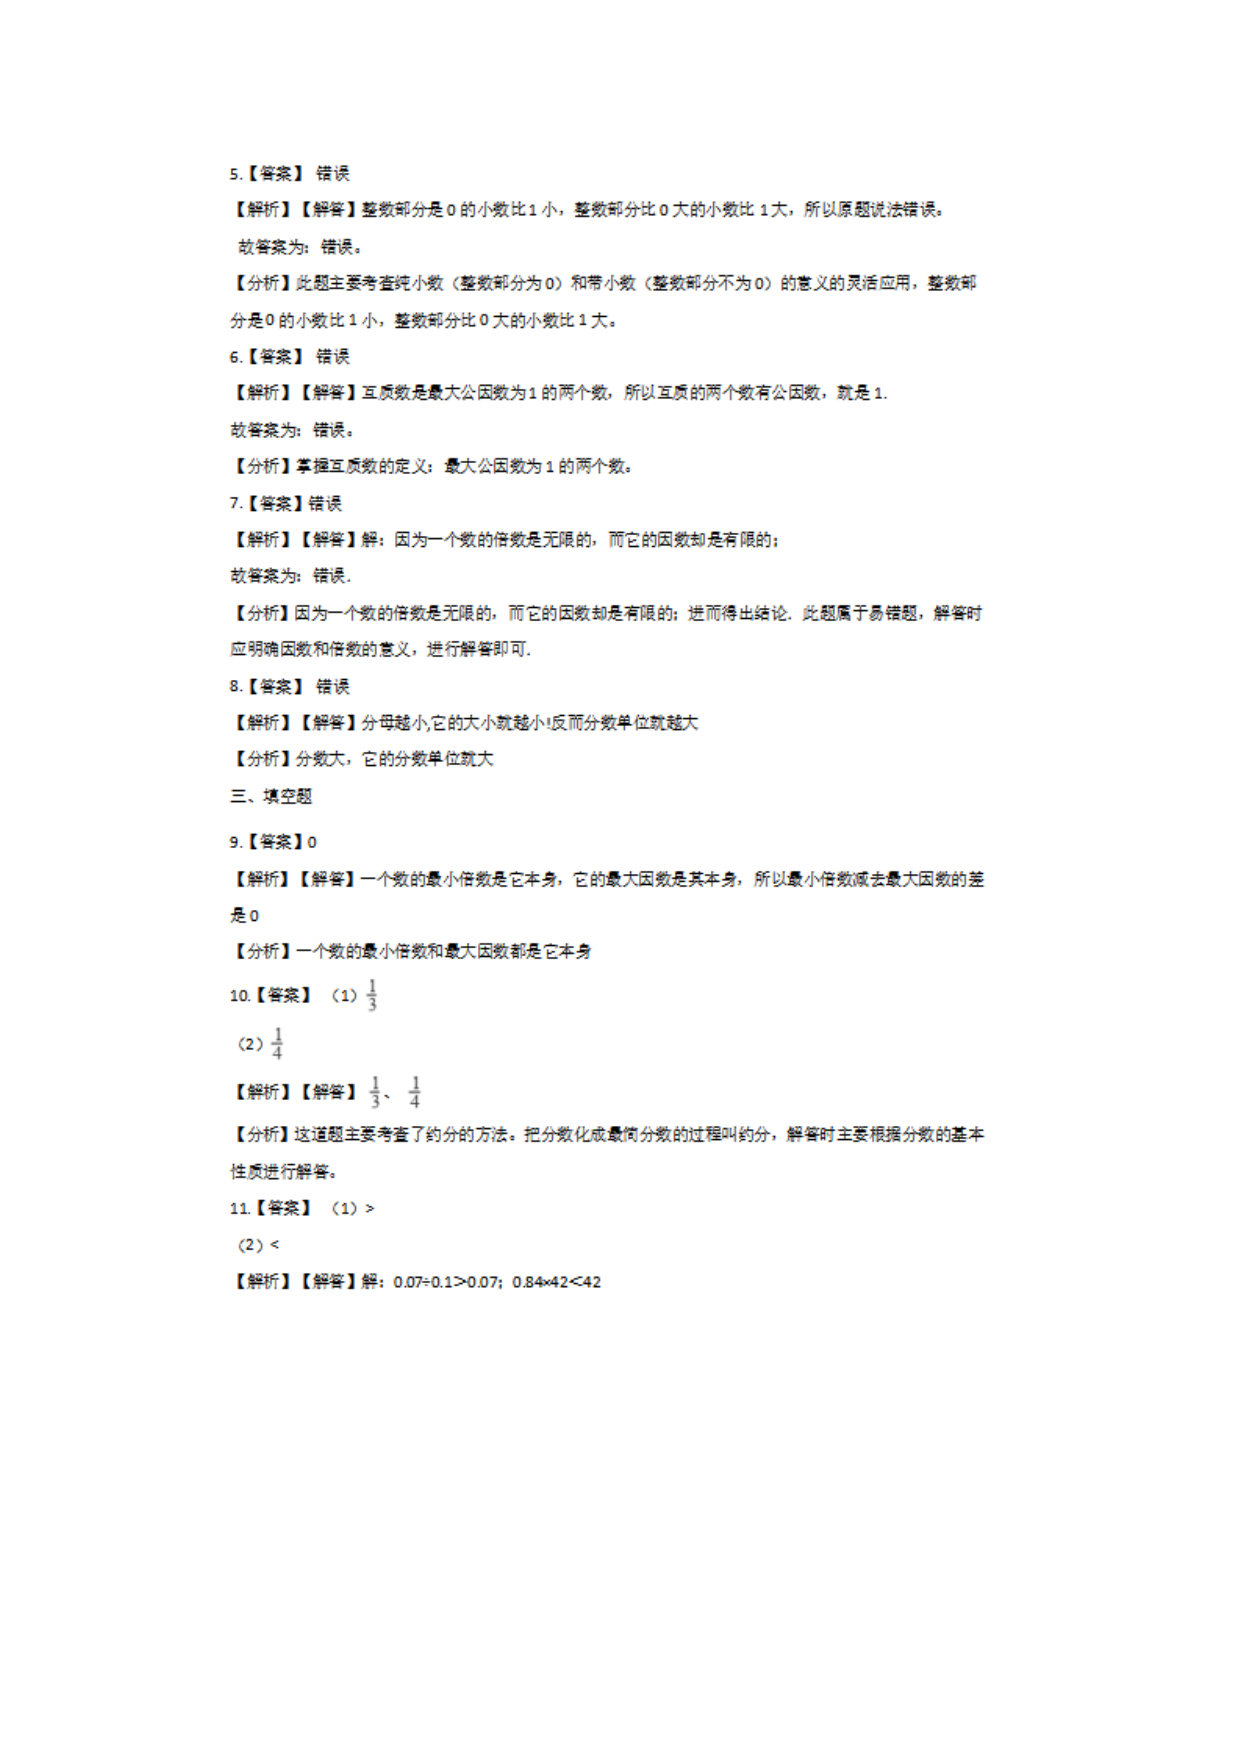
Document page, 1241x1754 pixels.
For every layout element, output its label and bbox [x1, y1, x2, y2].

picture [208, 162, 1032, 1294]
